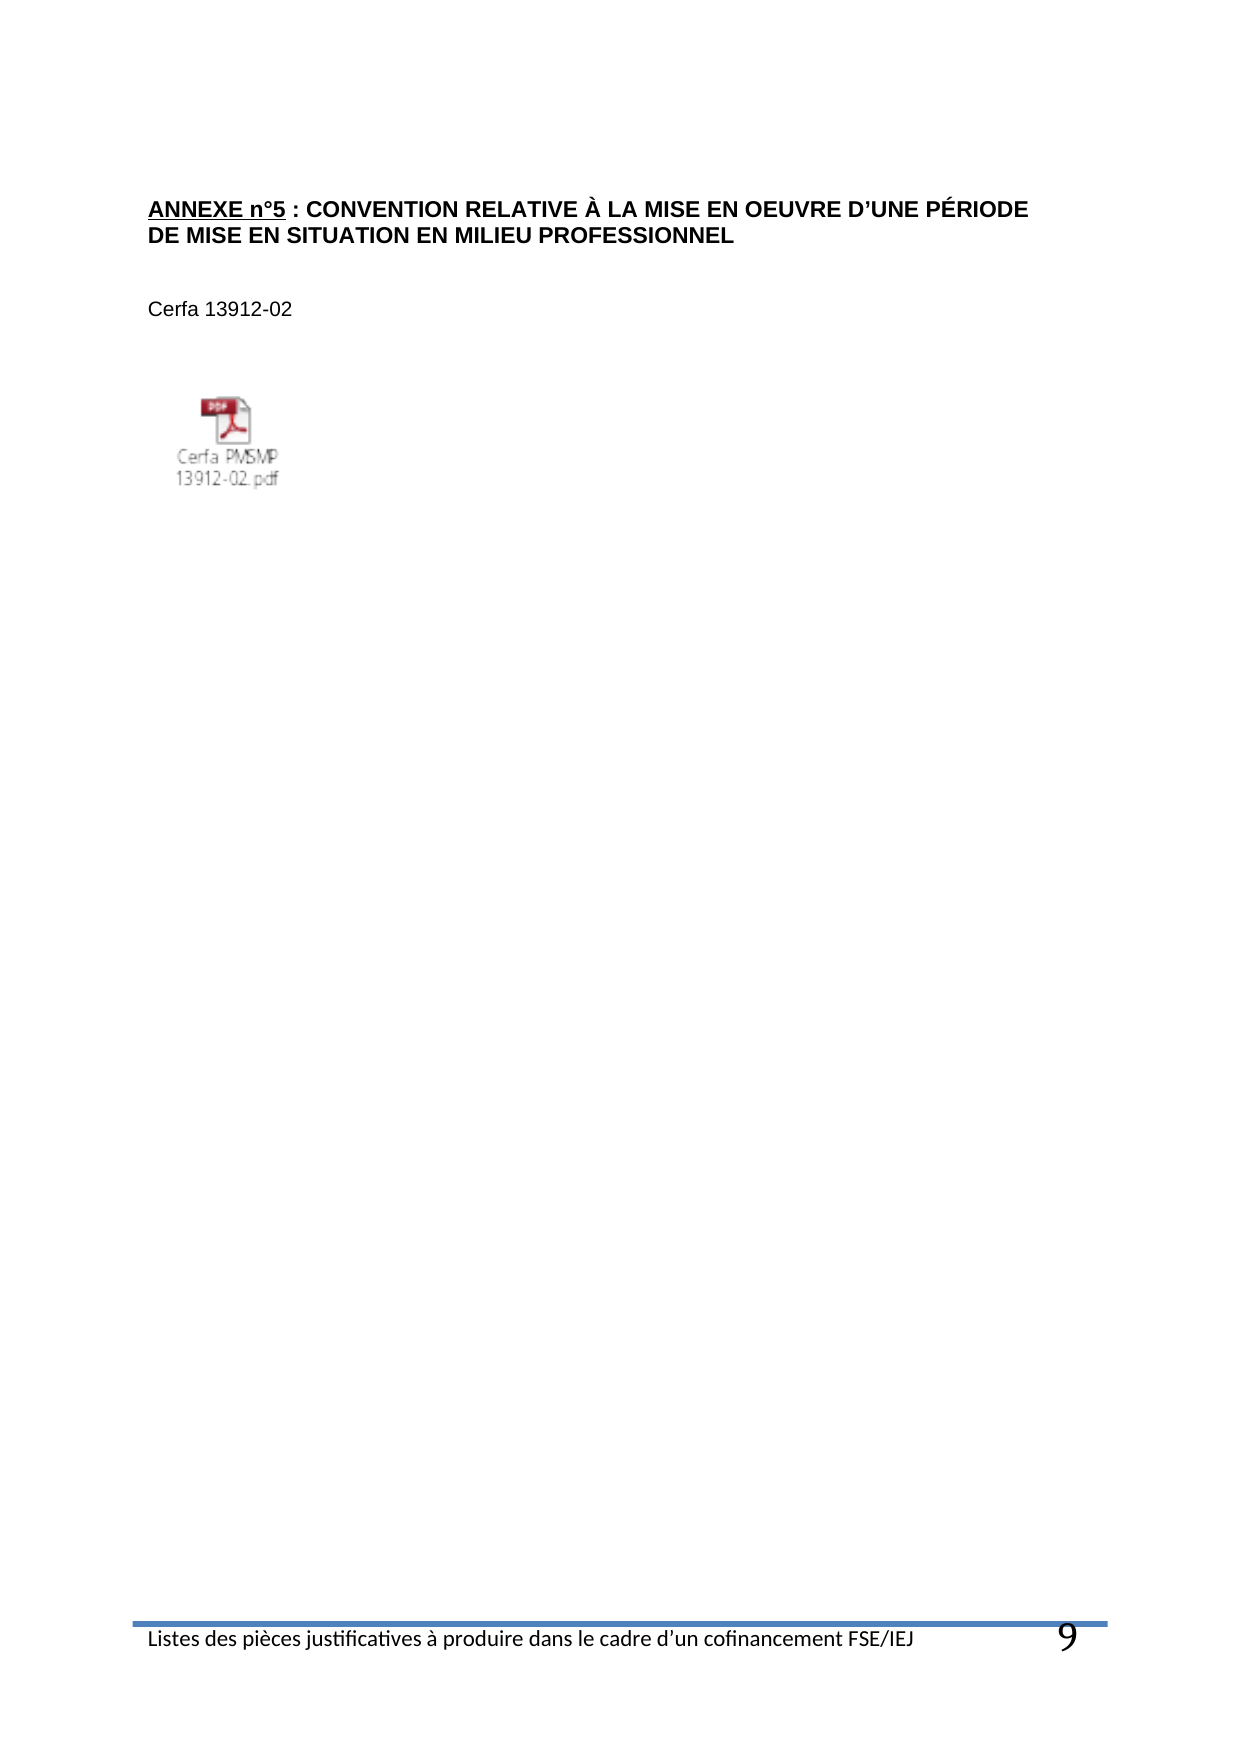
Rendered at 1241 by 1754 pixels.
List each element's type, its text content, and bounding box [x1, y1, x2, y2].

text DE MISE EN SITUATION EN MILIEU PROFESSIONNEL [148, 222, 1092, 249]
text ANNEXE n°5 : CONVENTION RELATIVE À LA MISE EN OEUVRE D’UNE PÉRIODE [148, 196, 1092, 222]
text Cerfa 13912-02 [148, 297, 1092, 321]
